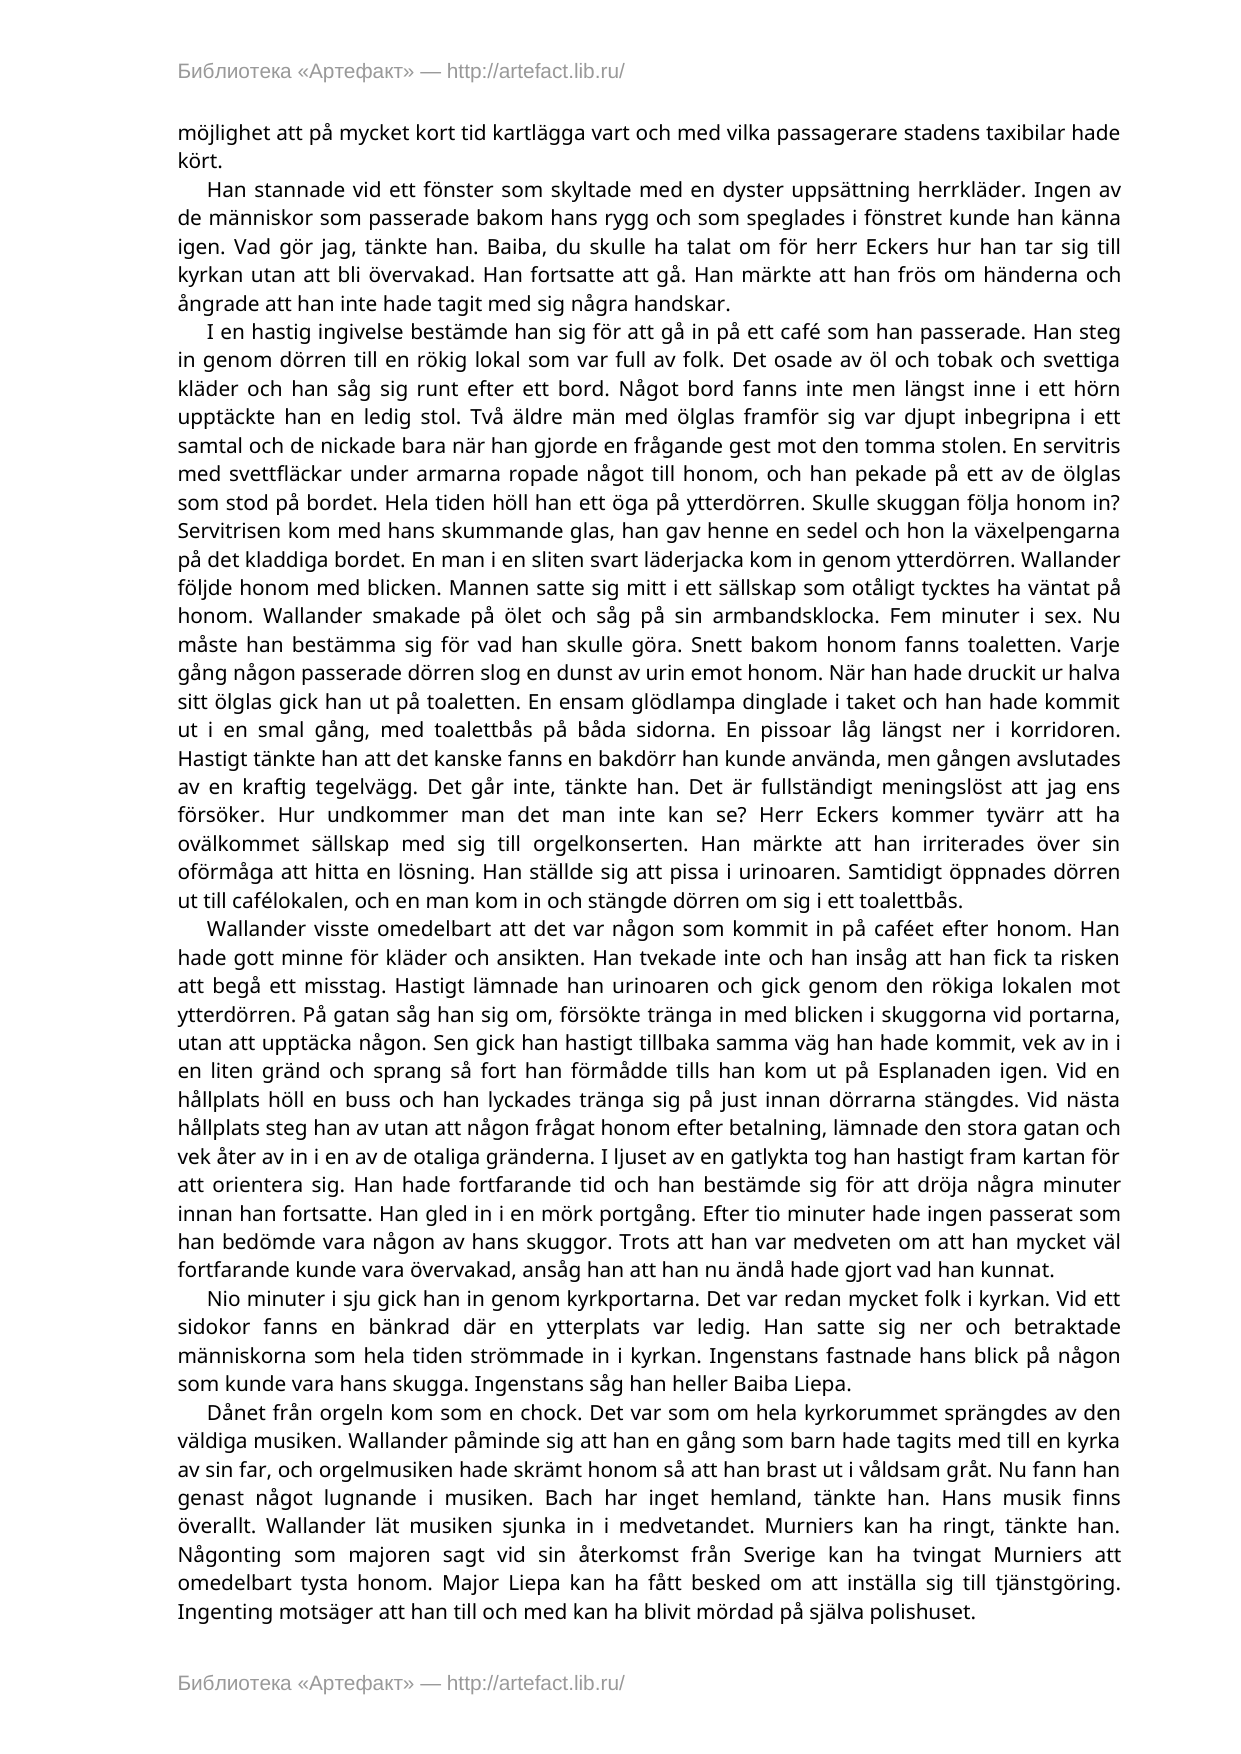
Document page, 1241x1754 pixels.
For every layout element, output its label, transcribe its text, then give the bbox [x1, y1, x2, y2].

text Han stannade vid ett fönster som skyltade med en dyster uppsättning herrkläder. Ingen av de människor som passerade bakom hans rygg och som speglades i fönstret kunde han känna igen. Vad gör jag, tänkte han. Baiba, du skulle ha talat om för herr Eckers hur han tar sig till kyrkan utan att bli övervakad. Han fortsatte att gå. Han märkte att han frös om händerna och ångrade att han inte hade tagit med sig några handskar. [177, 175, 1122, 317]
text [177, 118, 1122, 175]
text Dånet från orgeln kom som en chock. Det var som om hela kyrkorummet sprängdes av den väldiga musiken. Wallander påminde sig att han en gång som barn hade tagits med till en kyrka av sin far, och orgelmusiken hade skrämt honom så att han brast ut i våldsam gråt. Nu fann han genast något lugnande i musiken. Bach har inget hemland, tänkte han. Hans musik finns överallt. Wallander lät musiken sjunka in i medvetandet. Murniers kan ha ringt, tänkte han. Någonting som majoren sagt vid sin återkomst från Sverige kan ha tvingat Murniers att omedelbart tysta honom. Major Liepa kan ha fått besked om att inställa sig till tjänstgöring. Ingenting motsäger att han till och med kan ha blivit mördad på själva polishuset. [177, 1398, 1122, 1625]
text I en hastig ingivelse bestämde han sig för att gå in på ett café som han passerade. Han steg in genom dörren till en rökig lokal som var full av folk. Det osade av öl och tobak och svettiga kläder och han såg sig runt efter ett bord. Något bord fanns inte men längst inne i ett hörn upptäckte han en ledig stol. Två äldre män med ölglas framför sig var djupt inbegripna i ett samtal och de nickade bara när han gjorde en frågande gest mot den tomma stolen. En servitris med svettfläckar under armarna ropade något till honom, och han pekade på ett av de ölglas som stod på bordet. Hela tiden höll han ett öga på ytterdörren. Skulle skuggan följa honom in? Servitrisen kom med hans skummande glas, han gav henne en sedel och hon la växelpengarna på det kladdiga bordet. En man i en sliten svart läderjacka kom in genom ytterdörren. Wallander följde honom med blicken. Mannen satte sig mitt i ett sällskap som otåligt tycktes ha väntat på honom. Wallander smakade på ölet och såg på sin armbandsklocka. Fem minuter i sex. Nu måste han bestämma sig för vad han skulle göra. Snett bakom honom fanns toaletten. Varje gång någon passerade dörren slog en dunst av urin emot honom. När han hade druckit ur halva sitt ölglas gick han ut på toaletten. En ensam glödlampa dinglade i taket och han hade kommit ut i en smal gång, med toalettbås på båda sidorna. En pissoar låg längst ner i korridoren. Hastigt tänkte han att det kanske fanns en bakdörr han kunde använda, men gången avslutades av en kraftig tegelvägg. Det går inte, tänkte han. Det är fullständigt meningslöst att jag ens försöker. Hur undkommer man det man inte kan se? Herr Eckers kommer tyvärr att ha ovälkommet sällskap med sig till orgelkonserten. Han märkte att han irriterades över sin oförmåga att hitta en lösning. Han ställde sig att pissa i urinoaren. Samtidigt öppnades dörren ut till cafélokalen, och en man kom in och stängde dörren om sig i ett toalettbås. [177, 317, 1122, 914]
text Nio minuter i sju gick han in genom kyrkportarna. Det var redan mycket folk i kyrkan. Vid ett sidokor fanns en bänkrad där en ytterplats var ledig. Han satte sig ner och betraktade människorna som hela tiden strömmade in i kyrkan. Ingenstans fastnade hans blick på någon som kunde vara hans skugga. Ingenstans såg han heller Baiba Liepa. [177, 1284, 1122, 1398]
text Wallander visste omedelbart att det var någon som kommit in på caféet efter honom. Han hade gott minne för kläder och ansikten. Han tvekade inte och han insåg att han fick ta risken att begå ett misstag. Hastigt lämnade han urinoaren och gick genom den rökiga lokalen mot ytterdörren. På gatan såg han sig om, försökte tränga in med blicken i skuggorna vid portarna, utan att upptäcka någon. Sen gick han hastigt tillbaka samma väg han hade kommit, vek av in i en liten gränd och sprang så fort han förmådde tills han kom ut på Esplanaden igen. Vid en hållplats höll en buss och han lyckades tränga sig på just innan dörrarna stängdes. Vid nästa hållplats steg han av utan att någon frågat honom efter betalning, lämnade den stora gatan och vek åter av in i en av de otaliga gränderna. I ljuset av en gatlykta tog han hastigt fram kartan för att orientera sig. Han hade fortfarande tid och han bestämde sig för att dröja några minuter innan han fortsatte. Han gled in i en mörk portgång. Efter tio minuter hade ingen passerat som han bedömde vara någon av hans skuggor. Trots att han var medveten om att han mycket väl fortfarande kunde vara övervakad, ansåg han att han nu ändå hade gjort vad han kunnat. [177, 914, 1122, 1284]
